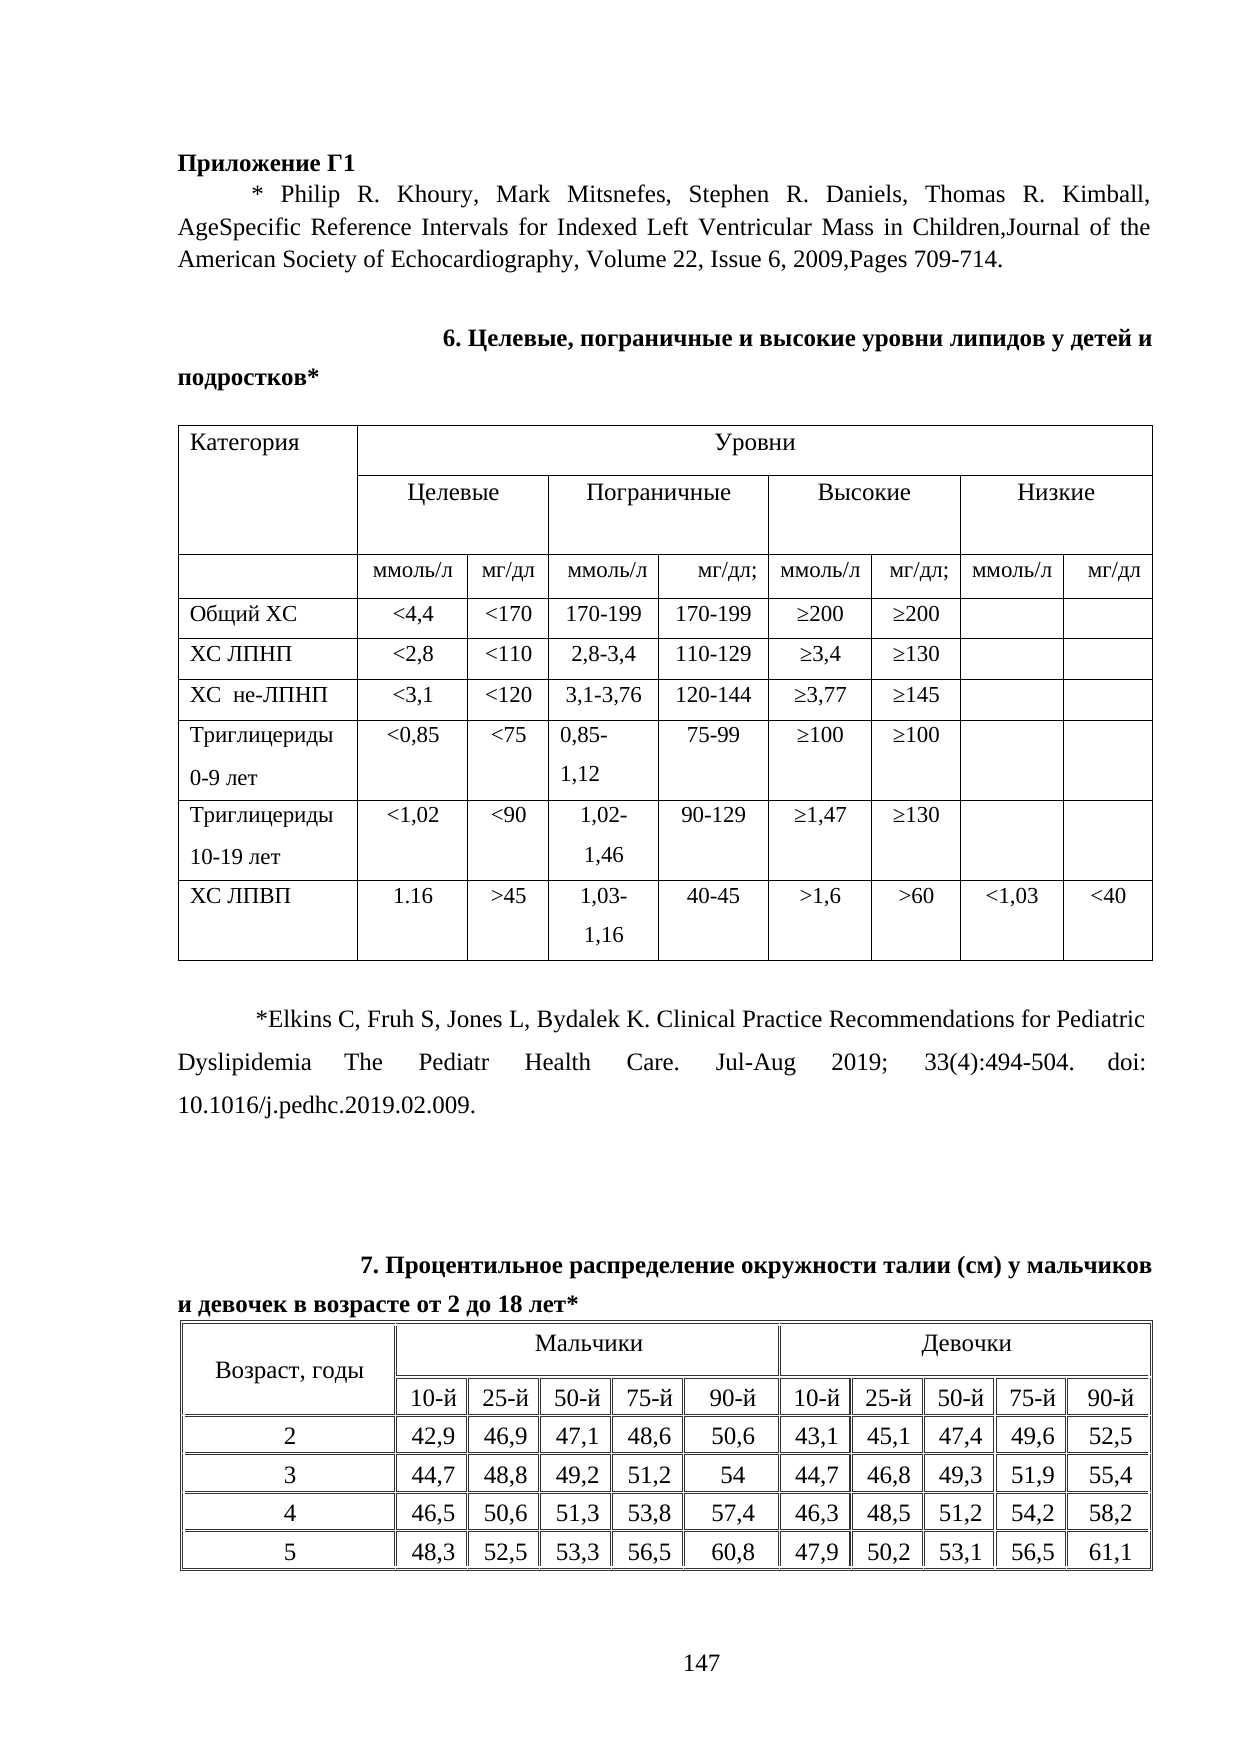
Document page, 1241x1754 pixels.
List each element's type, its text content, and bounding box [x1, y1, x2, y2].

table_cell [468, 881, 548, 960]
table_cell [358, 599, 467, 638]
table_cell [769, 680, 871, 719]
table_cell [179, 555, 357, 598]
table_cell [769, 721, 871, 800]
text 7. Процентильное распределение окружности талии (см) у мальчиков [177, 1251, 1153, 1279]
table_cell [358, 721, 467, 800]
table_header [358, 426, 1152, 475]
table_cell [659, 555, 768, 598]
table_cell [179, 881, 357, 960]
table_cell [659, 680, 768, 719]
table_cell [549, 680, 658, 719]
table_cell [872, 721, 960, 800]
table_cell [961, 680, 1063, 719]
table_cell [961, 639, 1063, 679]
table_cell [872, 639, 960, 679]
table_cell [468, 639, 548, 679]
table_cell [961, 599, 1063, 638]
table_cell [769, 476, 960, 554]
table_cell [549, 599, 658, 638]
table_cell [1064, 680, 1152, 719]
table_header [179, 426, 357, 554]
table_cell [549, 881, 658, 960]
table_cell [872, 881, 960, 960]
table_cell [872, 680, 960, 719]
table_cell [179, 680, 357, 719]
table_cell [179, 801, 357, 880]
text 6. Целевые, пограничные и высокие уровни липидов у детей и [177, 323, 1153, 352]
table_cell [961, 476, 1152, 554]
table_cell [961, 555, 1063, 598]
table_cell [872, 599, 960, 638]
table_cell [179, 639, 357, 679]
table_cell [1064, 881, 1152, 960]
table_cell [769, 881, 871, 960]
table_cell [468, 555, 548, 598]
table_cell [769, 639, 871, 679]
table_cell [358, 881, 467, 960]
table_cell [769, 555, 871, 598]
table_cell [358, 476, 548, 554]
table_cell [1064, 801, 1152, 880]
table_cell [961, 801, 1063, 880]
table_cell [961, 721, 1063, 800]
text *Elkins C, Fruh S, Jones L, Bydalek K. Clinical Practice Recommendations for Pediatric [177, 1004, 1145, 1033]
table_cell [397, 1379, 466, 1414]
text * Philip R. Khoury, Mark Mitsnefes, Stephen R. Daniels, Thomas R. Kimball, AgeSpecific Reference Intervals for Indexed Left Ventricular Mass in Children,Journal of the American Society of Echocardiography, Volume 22, Issue 6, 2009,Pages 709-714. [177, 179, 1152, 273]
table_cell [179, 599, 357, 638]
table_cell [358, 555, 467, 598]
subtitle и девочек в возрасте от 2 до 18 лет* [177, 1289, 1146, 1317]
text 10.1016/j.pedhc.2019.02.009. [177, 1091, 1145, 1119]
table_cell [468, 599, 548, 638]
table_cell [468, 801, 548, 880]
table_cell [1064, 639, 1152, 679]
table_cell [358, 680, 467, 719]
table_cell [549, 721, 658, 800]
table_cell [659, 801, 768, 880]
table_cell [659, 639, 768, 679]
text Dyslipidemia The Pediatr Health Care. Jul-Aug 2019; 33(4):494-504. doi: [177, 1047, 1152, 1075]
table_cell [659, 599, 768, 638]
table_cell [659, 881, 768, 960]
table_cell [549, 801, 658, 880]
subtitle подростков* [177, 362, 1146, 391]
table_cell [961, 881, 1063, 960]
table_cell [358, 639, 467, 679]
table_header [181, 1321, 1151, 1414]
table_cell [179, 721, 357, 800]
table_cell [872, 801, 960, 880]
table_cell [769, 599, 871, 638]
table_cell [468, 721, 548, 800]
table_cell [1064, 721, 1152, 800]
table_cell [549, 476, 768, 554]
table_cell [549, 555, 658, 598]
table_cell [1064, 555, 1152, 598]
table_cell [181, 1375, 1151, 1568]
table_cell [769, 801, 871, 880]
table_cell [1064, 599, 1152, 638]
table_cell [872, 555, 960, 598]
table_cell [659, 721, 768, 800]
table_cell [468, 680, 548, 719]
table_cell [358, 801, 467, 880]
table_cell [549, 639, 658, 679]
